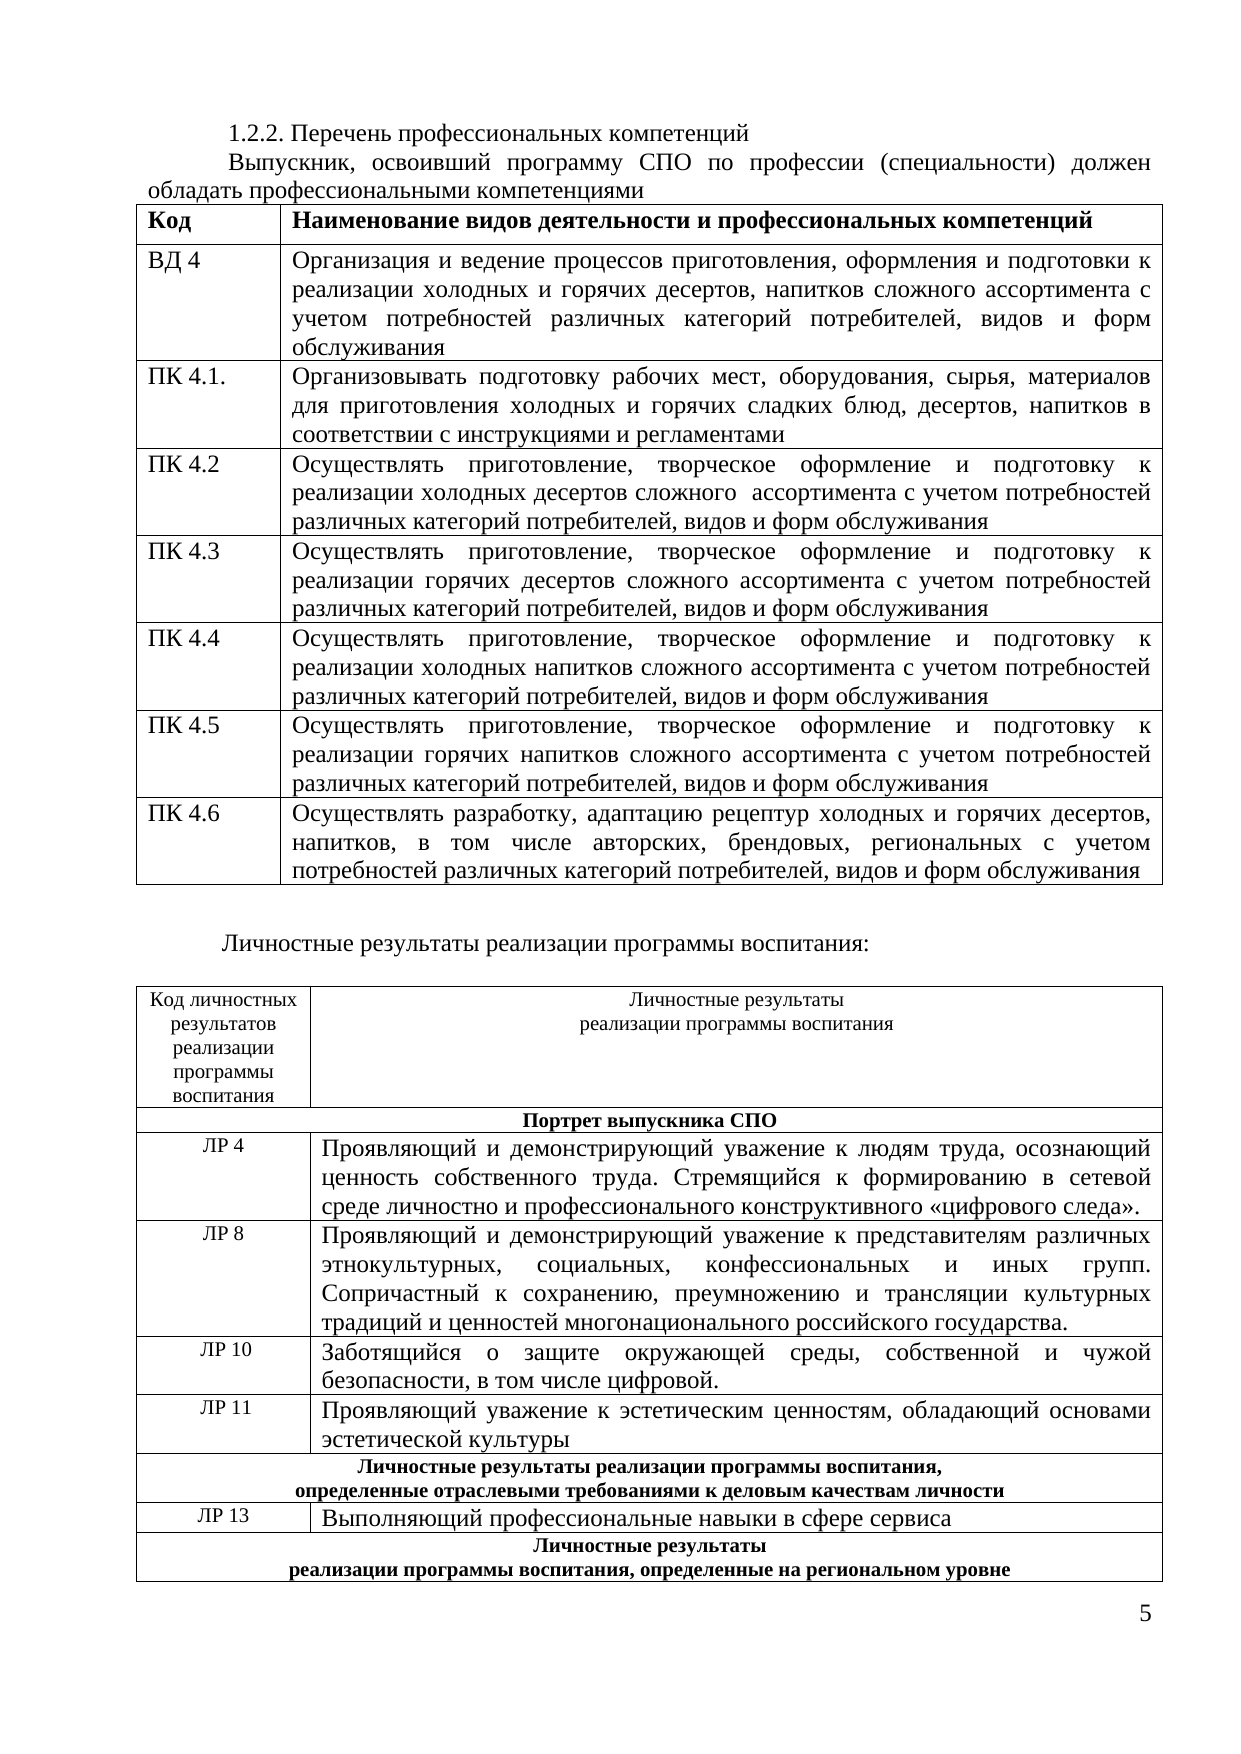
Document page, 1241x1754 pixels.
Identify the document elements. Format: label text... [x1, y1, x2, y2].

table_cell Проявляющий и демонстрирующий уважение к представителям различных этнокультурных, социальных, конфессиональных и иных групп. Сопричастный к сохранению, преумножению и трансляции культурных традиций и ценностей многонационального российского государства. [311, 1221, 1162, 1336]
table_cell Осуществлять приготовление, творческое оформление и подготовку к реализации холодных напитков сложного ассортимента с учетом потребностей различных категорий потребителей, видов и форм обслуживания [281, 623, 1162, 709]
table_cell ПК 4.3 [137, 536, 280, 622]
table_cell Организация и ведение процессов приготовления, оформления и подготовки к реализации холодных и горячих десертов, напитков сложного ассортимента с учетом потребностей различных категорий потребителей, видов и форм обслуживания [281, 245, 1162, 360]
table_header Код [137, 205, 280, 244]
text 1.2.2. Перечень профессиональных компетенций [148, 118, 1152, 147]
table_cell ПК 4.6 [137, 798, 280, 884]
table_cell Личностные результаты реализации программы воспитания, определенные на региональном уровне [137, 1533, 1162, 1581]
text Выпускник, освоивший программу СПО по профессии (специальности) должен обладать профессиональными компетенциями [148, 147, 1152, 204]
table_cell Осуществлять приготовление, творческое оформление и подготовку к реализации холодных десертов сложного ассортимента с учетом потребностей различных категорий потребителей, видов и форм обслуживания [281, 449, 1162, 535]
text Личностные результаты реализации программы воспитания: [148, 928, 1152, 957]
table_cell Портрет выпускника СПО [137, 1108, 1162, 1132]
table_cell ПК 4.1. [137, 361, 280, 448]
table_cell ЛР 4 [137, 1133, 310, 1219]
table_cell Осуществлять разработку, адаптацию рецептур холодных и горячих десертов, напитков, в том числе авторских, брендовых, региональных с учетом потребностей различных категорий потребителей, видов и форм обслуживания [281, 798, 1162, 884]
table_header Личностные результаты реализации программы воспитания [311, 987, 1162, 1107]
table_cell ЛР 13 [137, 1503, 310, 1532]
table_cell ПК 4.4 [137, 623, 280, 709]
table_cell ПК 4.2 [137, 449, 280, 535]
table_cell ЛР 11 [137, 1395, 310, 1453]
table_cell ЛР 10 [137, 1337, 310, 1394]
table_cell Осуществлять приготовление, творческое оформление и подготовку к реализации горячих десертов сложного ассортимента с учетом потребностей различных категорий потребителей, видов и форм обслуживания [281, 536, 1162, 622]
table_cell Личностные результаты реализации программы воспитания, определенные отраслевыми требованиями к деловым качествам личности [137, 1454, 1162, 1502]
table_cell Организовывать подготовку рабочих мест, оборудования, сырья, материалов для приготовления холодных и горячих сладких блюд, десертов, напитков в соответствии с инструкциями и регламентами [281, 361, 1162, 448]
table_cell Осуществлять приготовление, творческое оформление и подготовку к реализации горячих напитков сложного ассортимента с учетом потребностей различных категорий потребителей, видов и форм обслуживания [281, 711, 1162, 797]
table_cell Заботящийся о защите окружающей среды, собственной и чужой безопасности, в том числе цифровой. [311, 1337, 1162, 1394]
table_cell Проявляющий уважение к эстетическим ценностям, обладающий основами эстетической культуры [311, 1395, 1162, 1453]
table_cell ЛР 8 [137, 1221, 310, 1336]
table_cell ВД 4 [137, 245, 280, 360]
table_header Наименование видов деятельности и профессиональных компетенций [281, 205, 1162, 244]
table_cell ПК 4.5 [137, 711, 280, 797]
table_header Код личностных результатов реализации программы воспитания [137, 987, 310, 1107]
table_cell Проявляющий и демонстрирующий уважение к людям труда, осознающий ценность собственного труда. Стремящийся к формированию в сетевой среде личностно и профессионального конструктивного «цифрового следа». [311, 1133, 1162, 1219]
table_cell Выполняющий профессиональные навыки в сфере сервиса [311, 1503, 1162, 1532]
